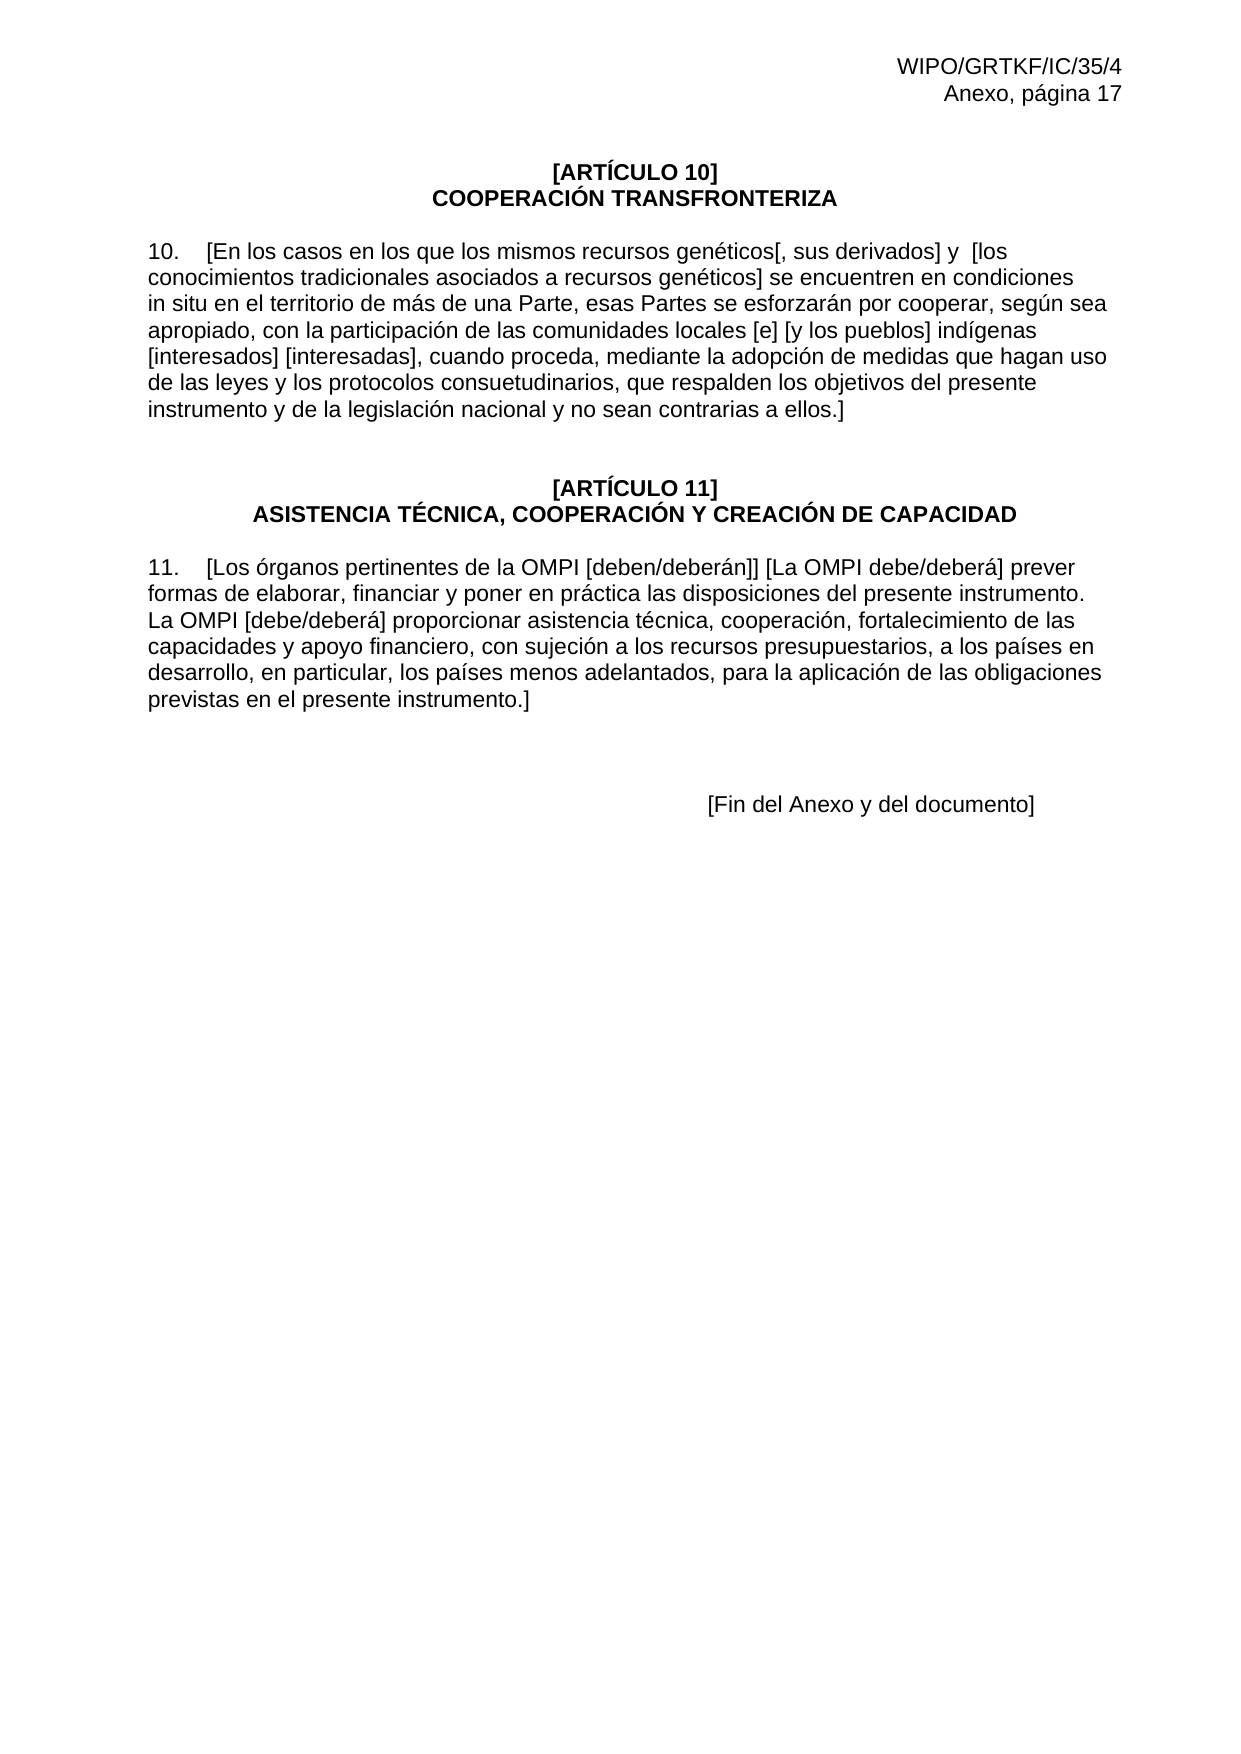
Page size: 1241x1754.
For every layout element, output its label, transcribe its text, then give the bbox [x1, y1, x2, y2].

text [ARTÍCULO 11] [148, 475, 1122, 501]
text [Fin del Anexo y del documento] [620, 791, 1122, 817]
text [ARTÍCULO 10] [148, 158, 1122, 185]
text ASISTENCIA TÉCNICA, COOPERACIÓN Y CREACIÓN DE CAPACIDAD [148, 501, 1122, 527]
text COOPERACIÓN TRANSFRONTERIZA [148, 185, 1122, 211]
text 10. [En los casos en los que los mismos recursos genéticos[, sus derivados] y [los conocimientos tradicionales asociados a recursos genéticos] se encuentren en condiciones in situ en el territorio de más de una Parte, esas Partes se esforzarán por cooperar, según sea apropiado, con la participación de las comunidades locales [e] [y los pueblos] indígenas [interesados] [interesadas], cuando proceda, mediante la adopción de medidas que hagan uso de las leyes y los protocolos consuetudinarios, que respalden los objetivos del presente instrumento y de la legislación nacional y no sean contrarias a ellos.] [148, 238, 1122, 422]
text 11. [Los órganos pertinentes de la OMPI [deben/deberán]] [La OMPI debe/deberá] prever formas de elaborar, financiar y poner en práctica las disposiciones del presente instrumento. La OMPI [debe/deberá] proporcionar asistencia técnica, cooperación, fortalecimiento de las capacidades y apoyo financiero, con sujeción a los recursos presupuestarios, a los países en desarrollo, en particular, los países menos adelantados, para la aplicación de las obligaciones previstas en el presente instrumento.] [148, 554, 1122, 712]
